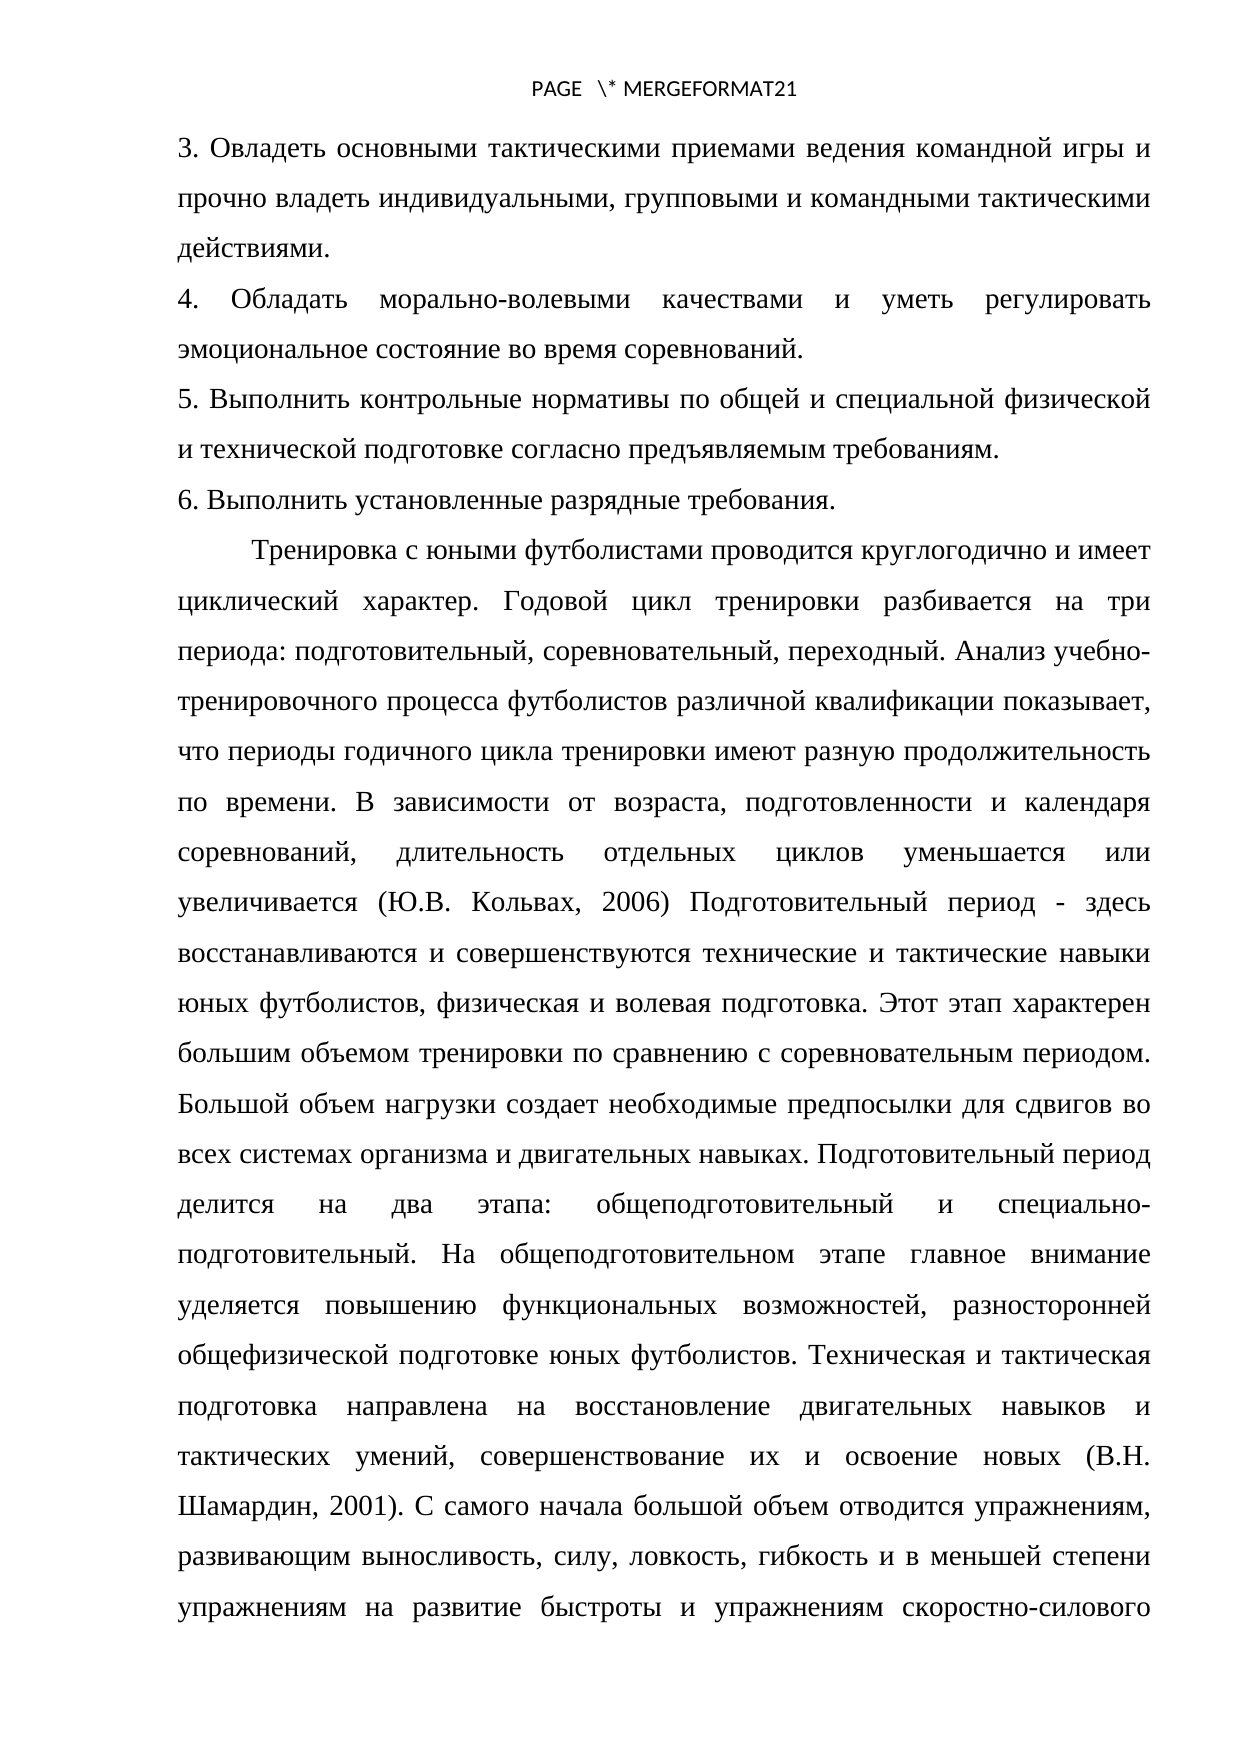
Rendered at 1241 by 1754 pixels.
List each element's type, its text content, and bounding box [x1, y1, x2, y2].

text 3. Овладеть основными тактическими приемами ведения командной игры и прочно владеть индивидуальными, групповыми и командными тактическими действиями. [177, 130, 1152, 264]
text 5. Выполнить контрольные нормативы по общей и специальной физической и технической подготовке согласно предъявляемым требованиям. [177, 381, 1152, 465]
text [177, 532, 1152, 1622]
text 6. Выполнить установленные разрядные требования. [177, 482, 1152, 516]
text 4. Обладать морально-волевыми качествами и уметь регулировать эмоциональное состояние во время соревнований. [177, 281, 1152, 364]
